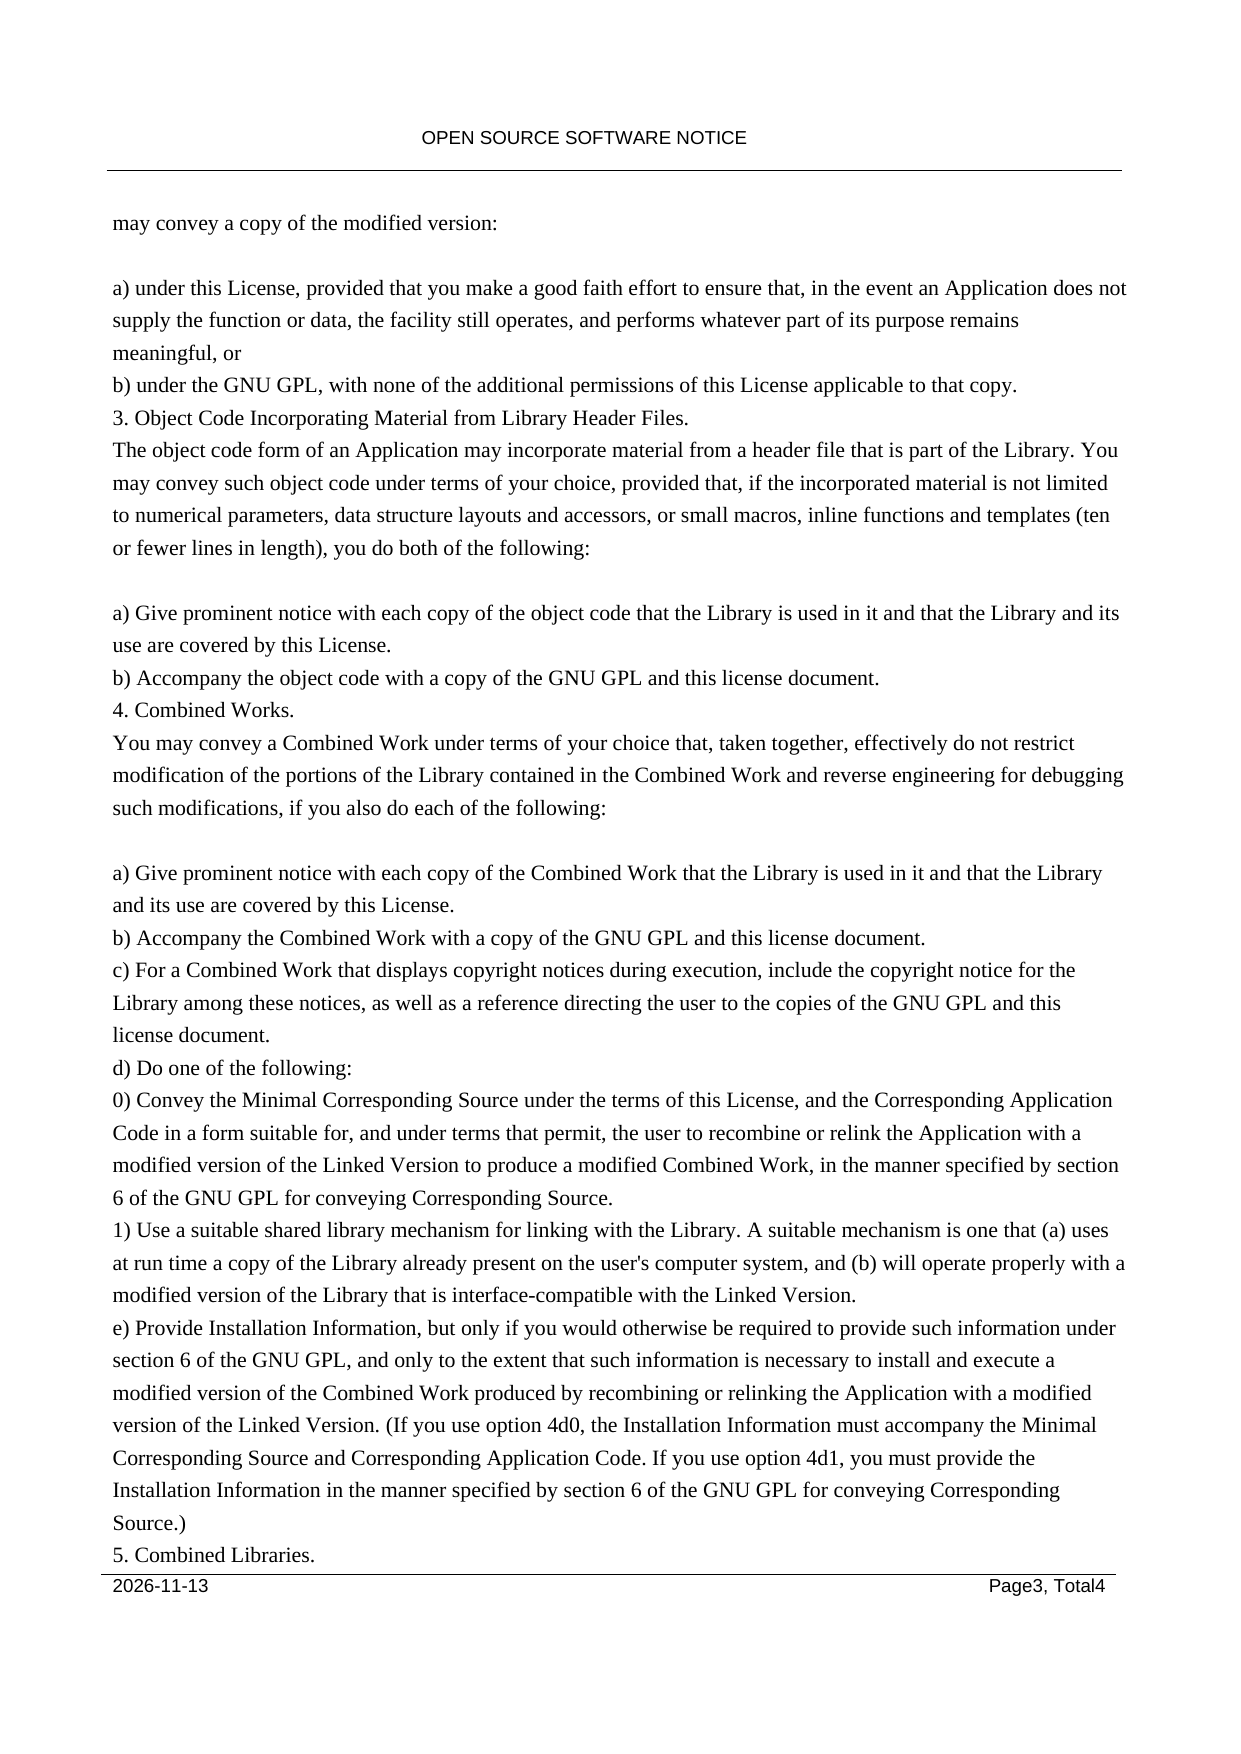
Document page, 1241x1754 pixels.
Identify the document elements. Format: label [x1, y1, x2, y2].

text [112, 206, 1128, 1571]
